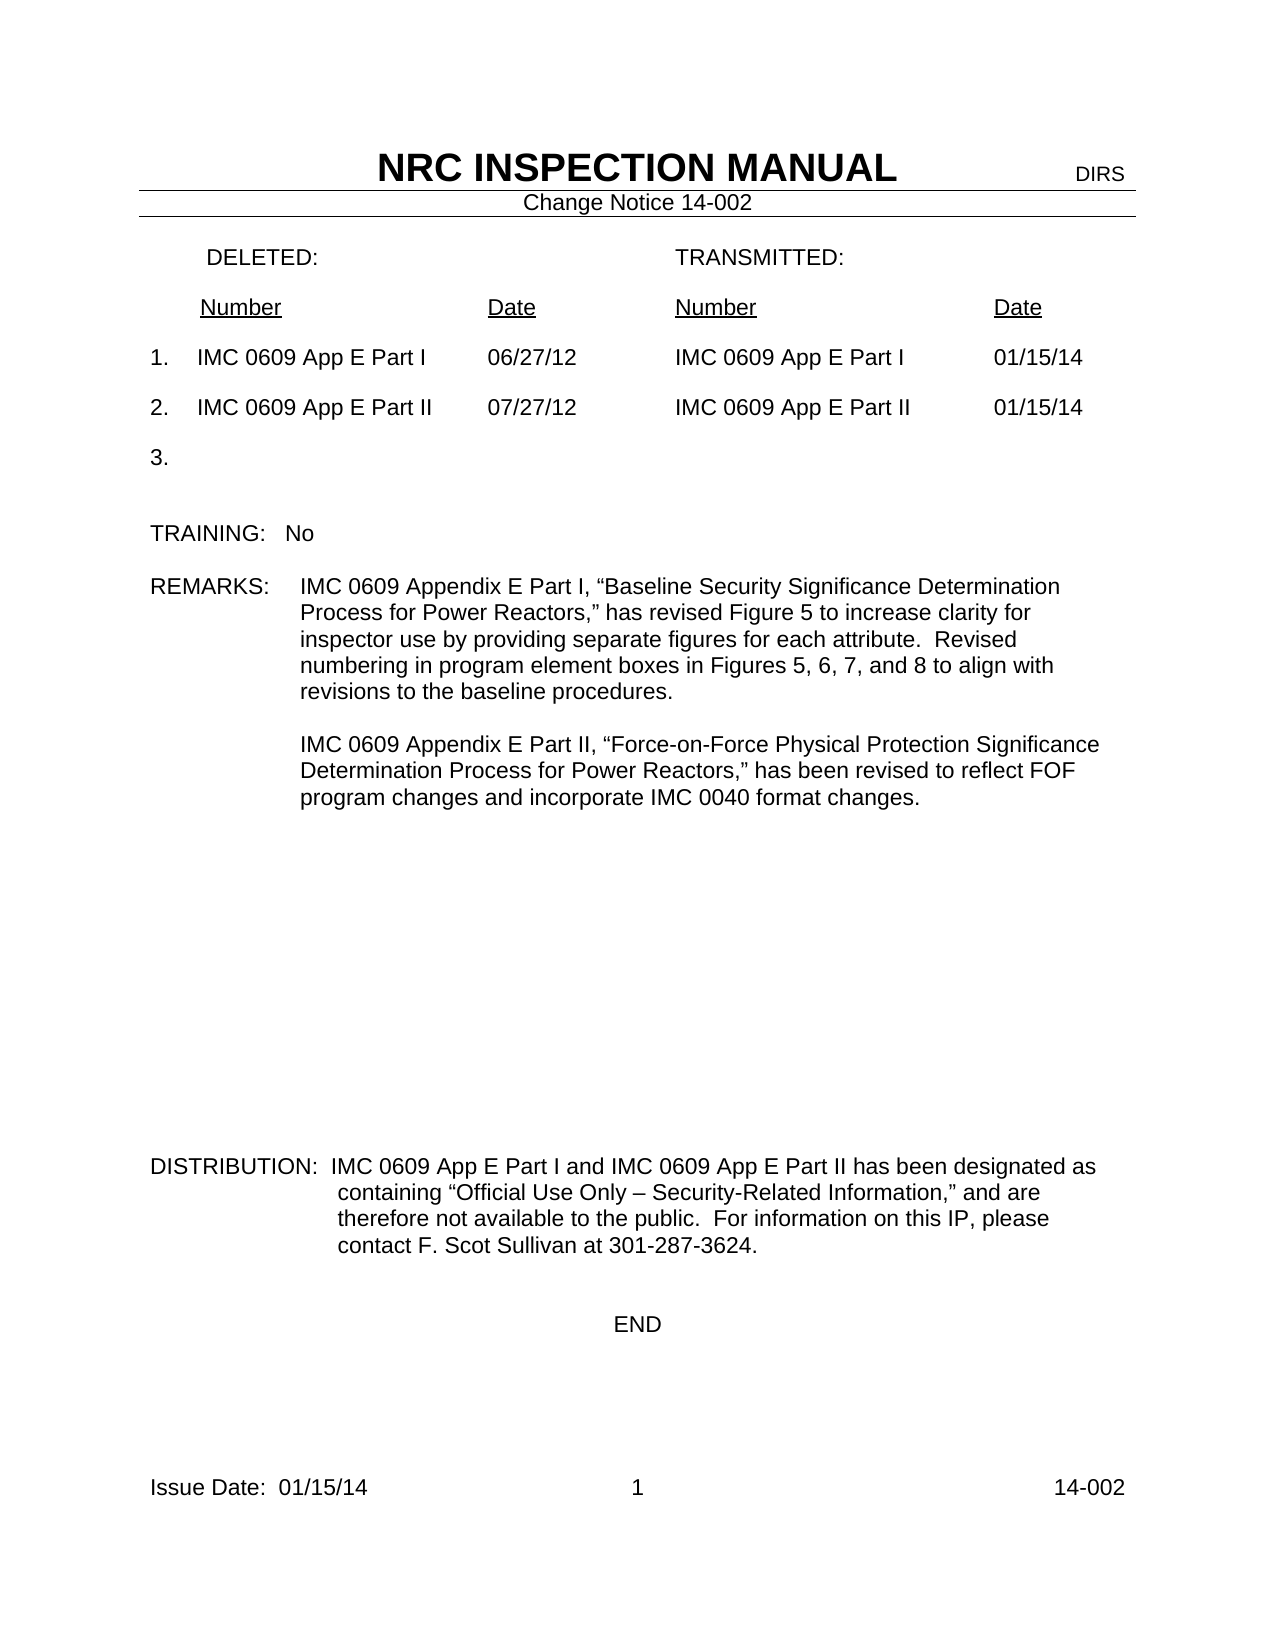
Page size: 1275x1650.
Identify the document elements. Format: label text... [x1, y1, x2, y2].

text Number Date Number Date [150, 295, 1125, 320]
text END [150, 1311, 1125, 1337]
list TRAINING: No [150, 520, 1125, 546]
text 2. IMC 0609 App E Part II 07/27/12 IMC 0609 App E Part II 01/15/14 [150, 395, 1125, 420]
text DISTRIBUTION: IMC 0609 App E Part I and IMC 0609 App E Part II has been designated as containing “Official Use Only – Security-Related Information,” and are therefore not available to the public. For information on this IP, please contact F. Scot Sullivan at 301-287-3624. [150, 1153, 1125, 1258]
text DELETED: TRANSMITTED: [150, 245, 1125, 270]
text NRC INSPECTION MANUAL DIRS [150, 150, 1125, 189]
table_header Change Notice 14-002 [139, 191, 1136, 216]
text 1. IMC 0609 App E Part I 06/27/12 IMC 0609 App E Part I 01/15/14 [150, 345, 1125, 370]
text REMARKS: IMC 0609 Appendix E Part I, “Baseline Security Significance Determination Process for Power Reactors,” has revised Figure 5 to increase clarity for inspector use by providing separate figures for each attribute. Revised numbering in program element boxes in Figures 5, 6, 7, and 8 to align with revisions to the baseline procedures. [150, 573, 1125, 704]
text IMC 0609 Appendix E Part II, “Force-on-Force Physical Protection Significance Determination Process for Power Reactors,” has been revised to reflect FOF program changes and incorporate IMC 0040 format changes. [150, 731, 1125, 810]
text 3. [150, 445, 1125, 470]
